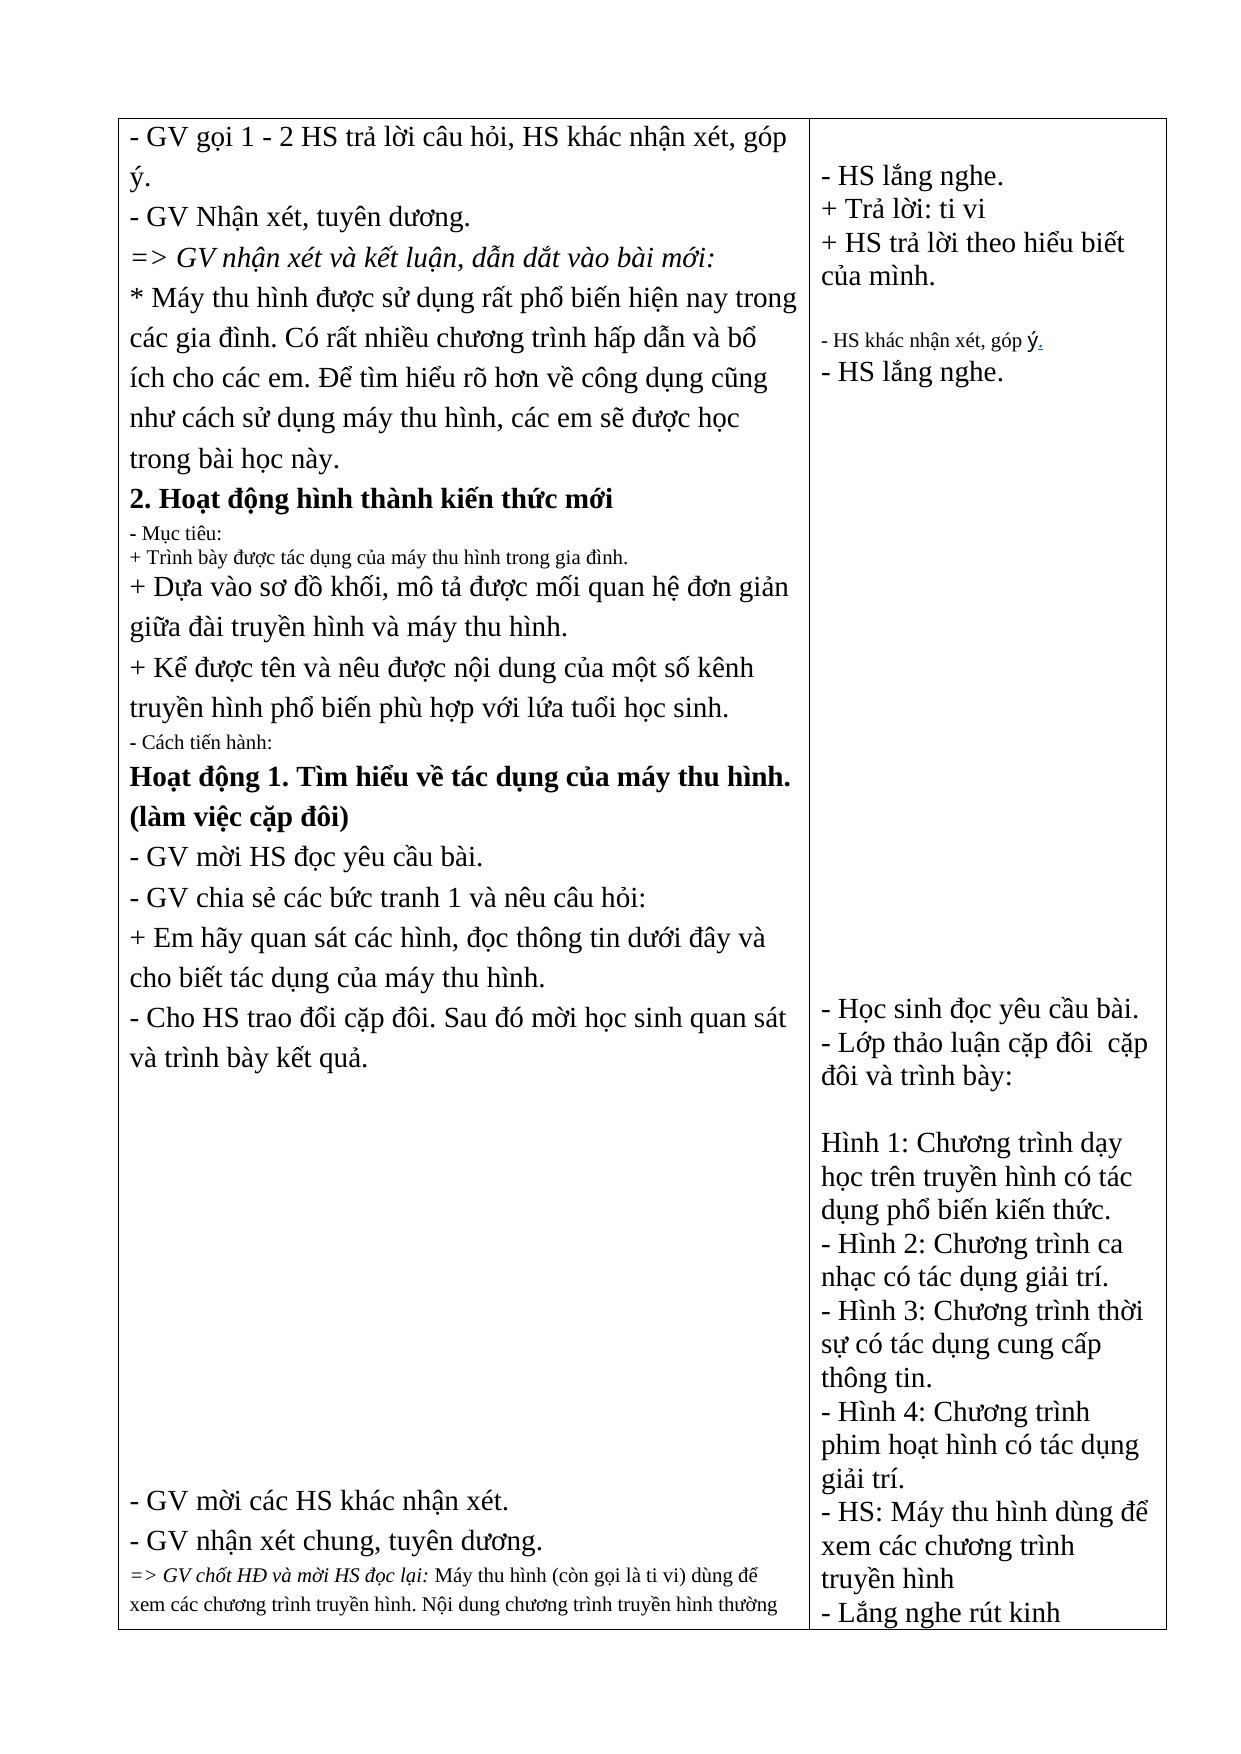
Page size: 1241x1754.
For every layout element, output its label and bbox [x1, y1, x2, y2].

table_cell [119, 119, 809, 1628]
table_cell [810, 119, 1166, 1628]
